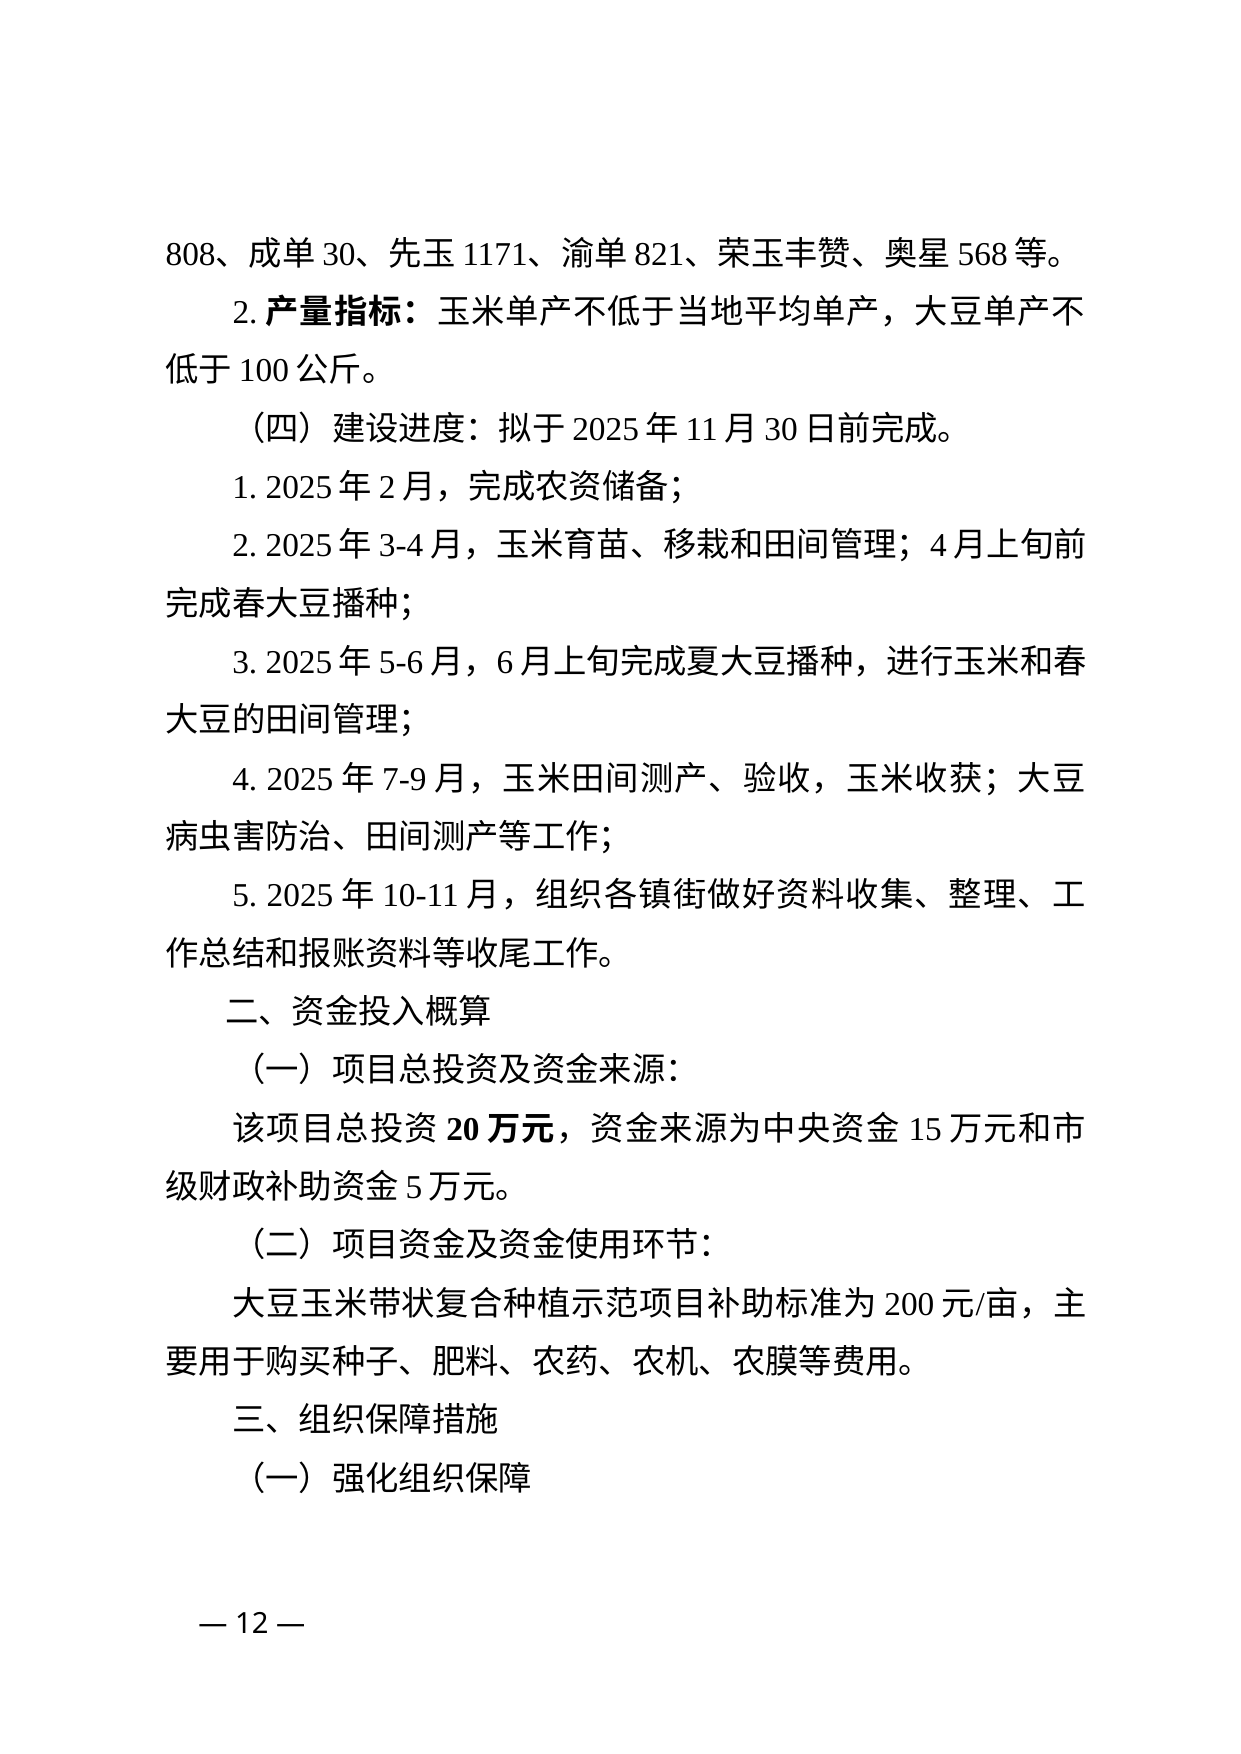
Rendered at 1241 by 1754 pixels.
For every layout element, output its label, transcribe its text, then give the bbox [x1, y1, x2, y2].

text 1. 2025年2月，完成农资储备； [165, 452, 1087, 510]
text （一）项目总投资及资金来源： [165, 1035, 1087, 1093]
text 4. 2025年7-9月，玉米田间测产、验收，玉米收获；大豆病虫害防治、田间测产等工作； [165, 743, 1087, 860]
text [165, 218, 1087, 277]
text 该项目总投资20万元，资金来源为中央资金15万元和市级财政补助资金5万元。 [165, 1093, 1087, 1210]
text （一）强化组织保障 [165, 1443, 1087, 1502]
text 三、组织保障措施 [165, 1385, 1087, 1443]
text （四）建设进度：拟于2025年11月30日前完成。 [165, 393, 1087, 452]
list 产量指标：玉米单产不低于当地平均单产，大豆单产不低于100公斤。 [165, 277, 1087, 393]
text 二、资金投入概算 [165, 977, 1087, 1035]
text 大豆玉米带状复合种植示范项目补助标准为200元/亩，主要用于购买种子、肥料、农药、农机、农膜等费用。 [165, 1268, 1087, 1385]
text 5. 2025年10-11月，组织各镇街做好资料收集、整理、工作总结和报账资料等收尾工作。 [165, 860, 1087, 977]
text 3. 2025年5-6月，6月上旬完成夏大豆播种，进行玉米和春大豆的田间管理； [165, 627, 1087, 743]
text 2. 2025年3-4月，玉米育苗、移栽和田间管理；4月上旬前完成春大豆播种； [165, 510, 1087, 627]
list （二）项目资金及资金使用环节： [165, 1210, 1087, 1268]
